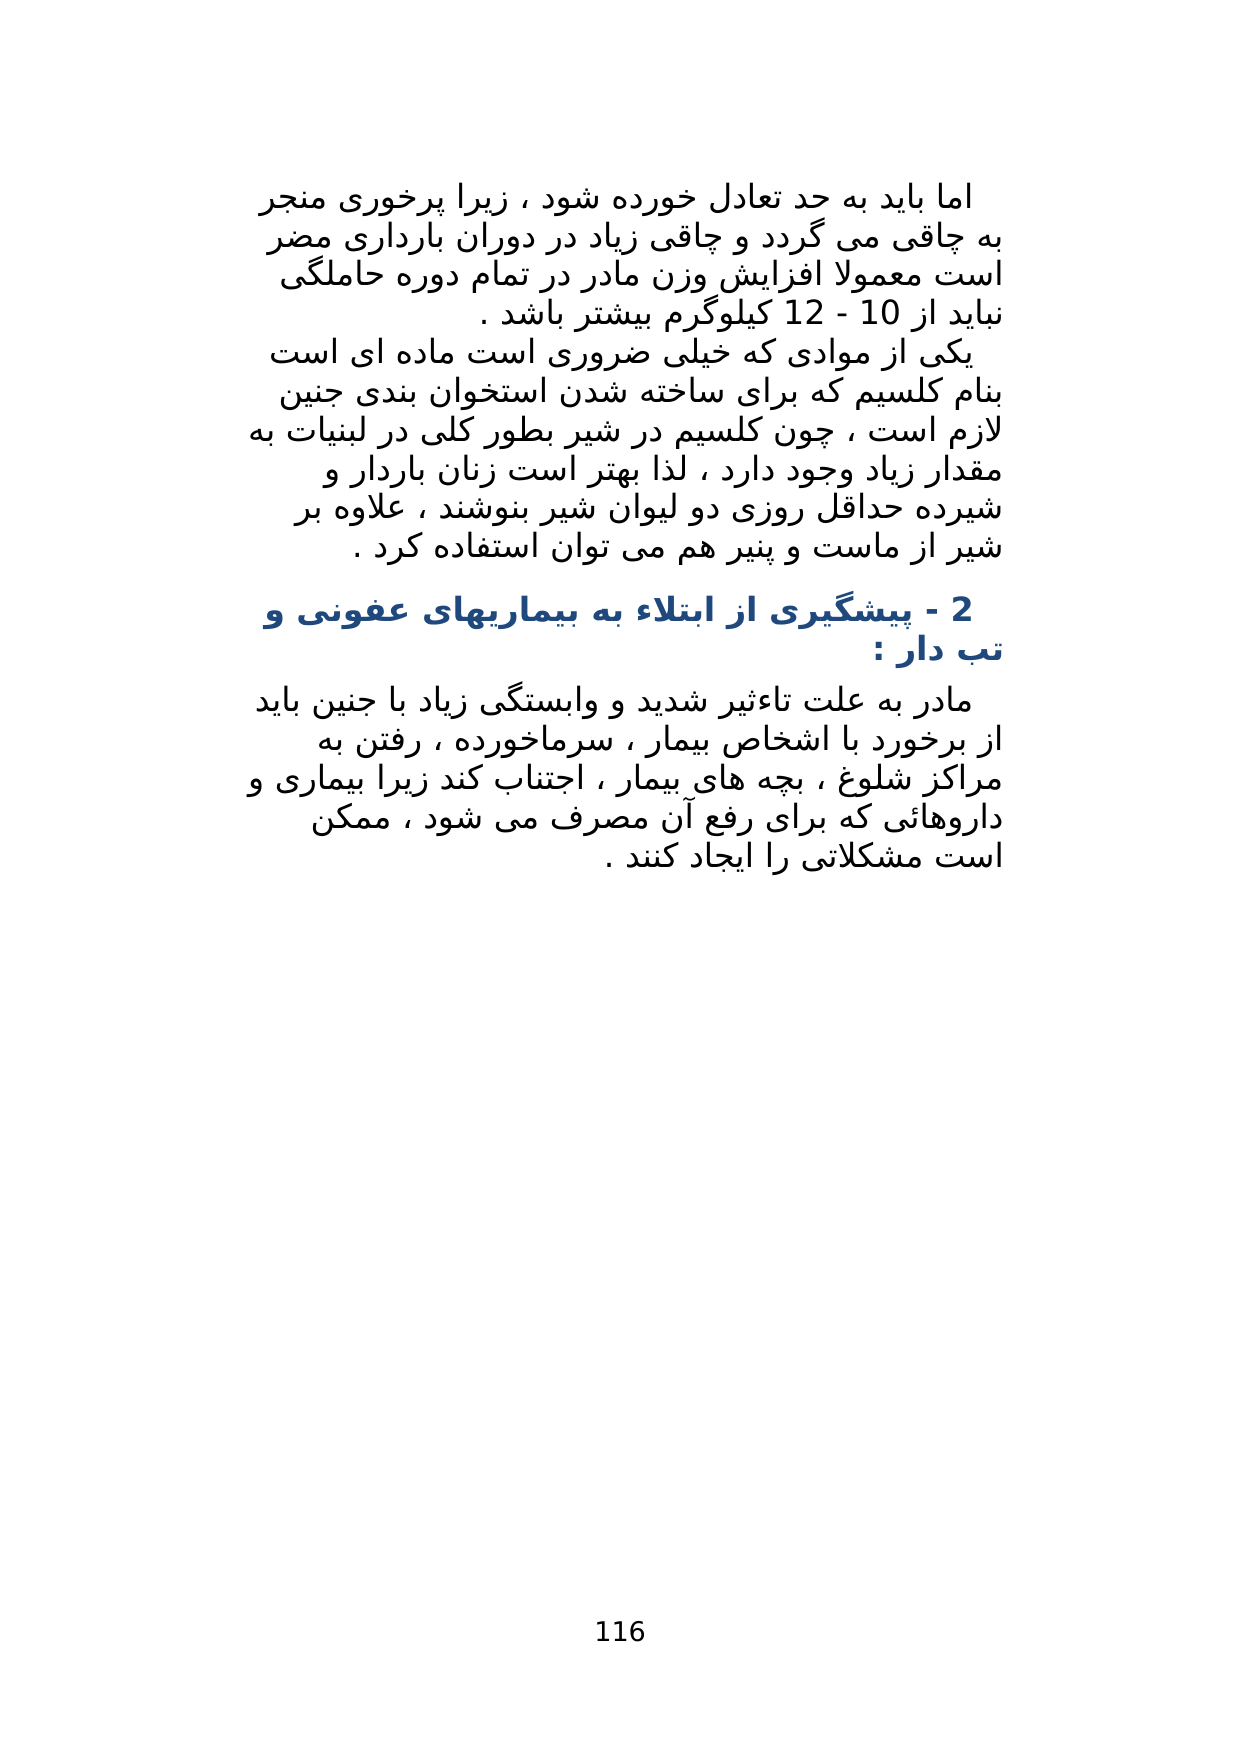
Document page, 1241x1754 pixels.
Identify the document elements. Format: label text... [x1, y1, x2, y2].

text اما باید به حد تعادل خورده شود ، زیرا پرخوری منجر به چاقی می گردد و چاقی زیاد در دوران بارداری مضر است معمولا افزایش وزن مادر در تمام دوره حاملگی نباید از 10 - 12 کیلوگرم بیشتر باشد . [236, 177, 1004, 333]
text یکی از موادی که خیلی ضروری است ماده ای است بنام کلسیم که برای ساخته شدن استخوان بندی جنین لازم است ، چون کلسیم در شیر بطور کلی در لبنیات به مقدار زیاد وجود دارد ، لذا بهتر است زنان باردار و شیرده حداقل روزی دو لیوان شیر بنوشند ، علاوه بر شیر از ماست و پنیر هم می توان استفاده کرد . [236, 333, 1004, 566]
subtitle 2 - پیشگیری از ابتلاء به بیماریهای عفونی و تب دار : [236, 591, 1004, 668]
text مادر به علت تاءثیر شدید و وابستگی زیاد با جنین باید از برخورد با اشخاص بیمار ، سرماخورده ، رفتن به مراکز شلوغ ، بچه های بیمار ، اجتناب کند زیرا بیماری و داروهائی که برای رفع آن مصرف می شود ، ممکن است مشکلاتی را ایجاد کنند . [236, 681, 1004, 875]
